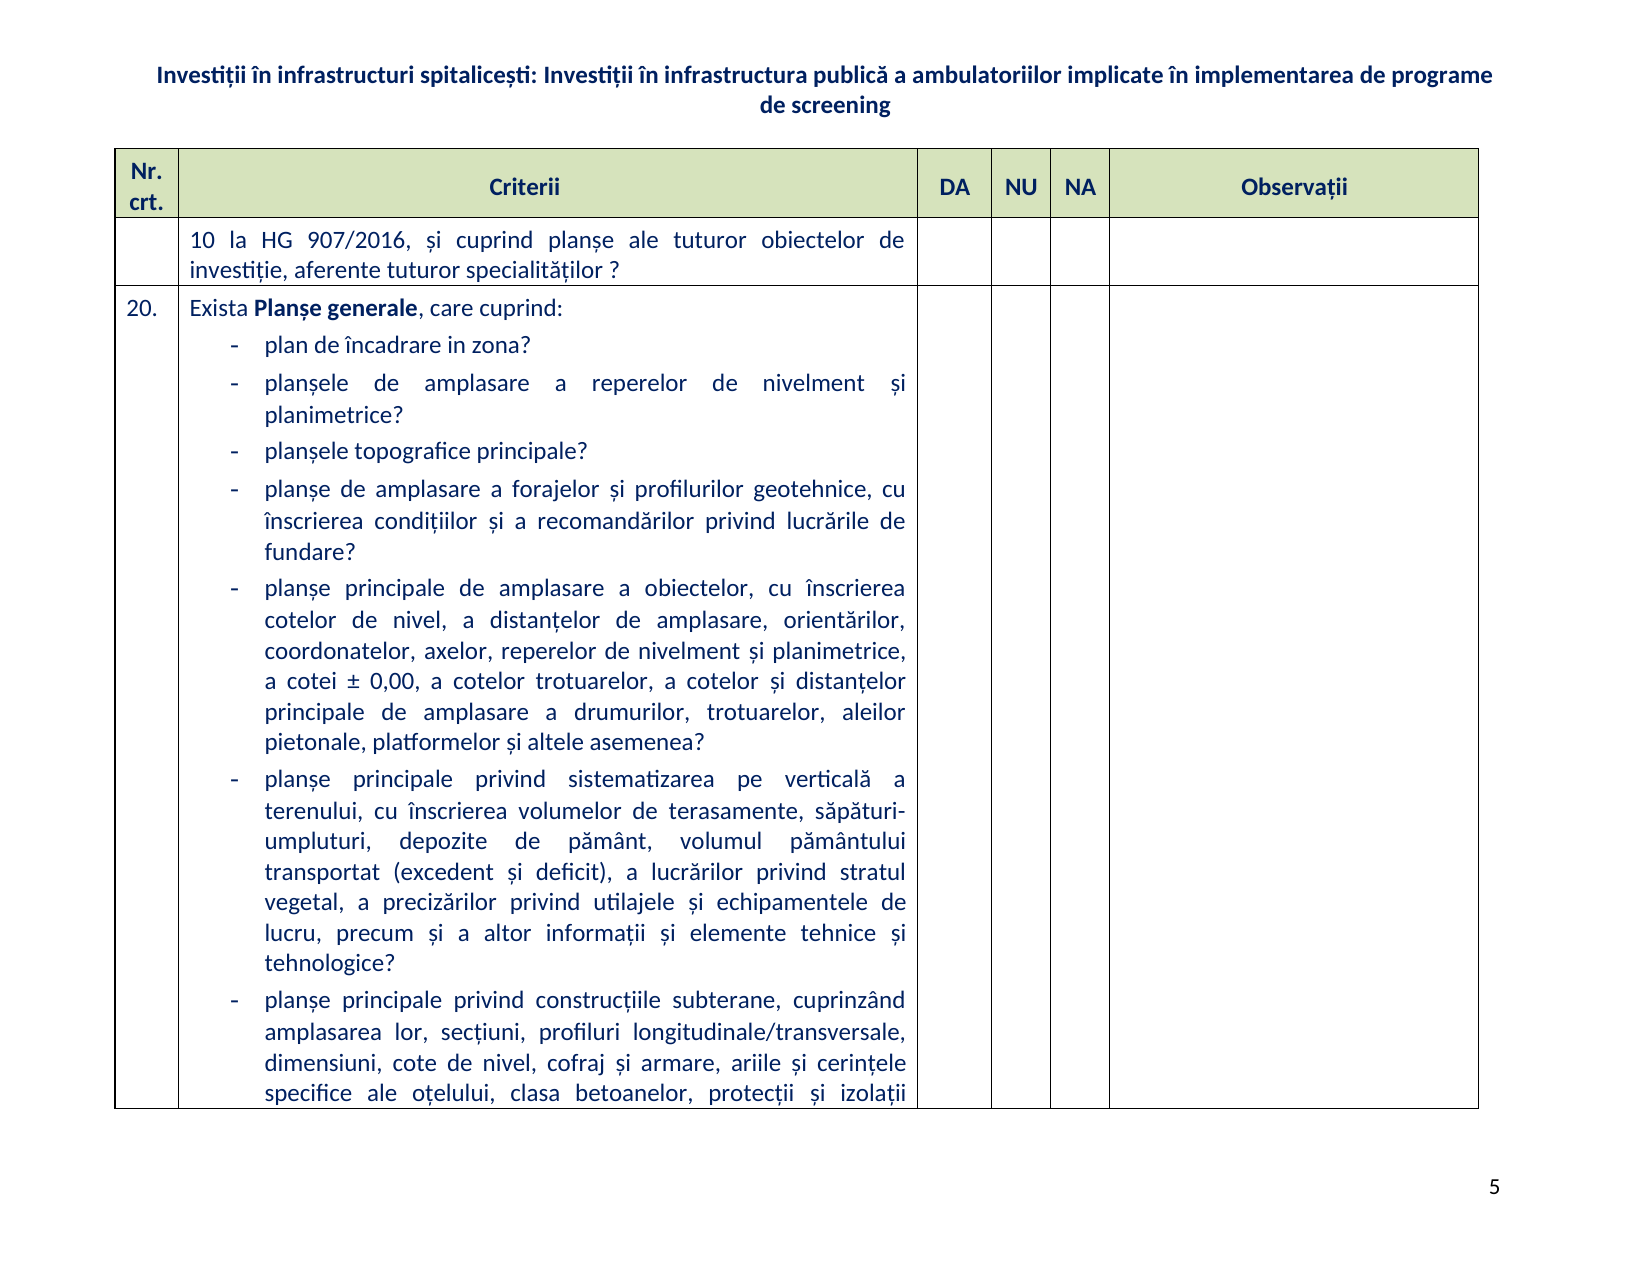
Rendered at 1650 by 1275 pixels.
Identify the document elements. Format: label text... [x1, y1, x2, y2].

table_header NA [1051, 149, 1109, 217]
table_header DA [918, 149, 991, 217]
table_cell [116, 218, 178, 285]
table_header NU [992, 149, 1050, 217]
table_header Observații [1110, 149, 1478, 217]
table_cell [918, 218, 991, 285]
table_cell [992, 286, 1050, 1108]
table_cell [1110, 218, 1478, 285]
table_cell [179, 286, 917, 1108]
table_cell [1051, 286, 1109, 1108]
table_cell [179, 218, 917, 285]
table_cell [1051, 218, 1109, 285]
table_cell [992, 218, 1050, 285]
table_header Criterii [179, 149, 917, 217]
table_header Nr. crt. [116, 149, 178, 217]
table_cell 20. [116, 286, 178, 1108]
table_cell [918, 286, 991, 1108]
table_cell [1110, 286, 1478, 1108]
